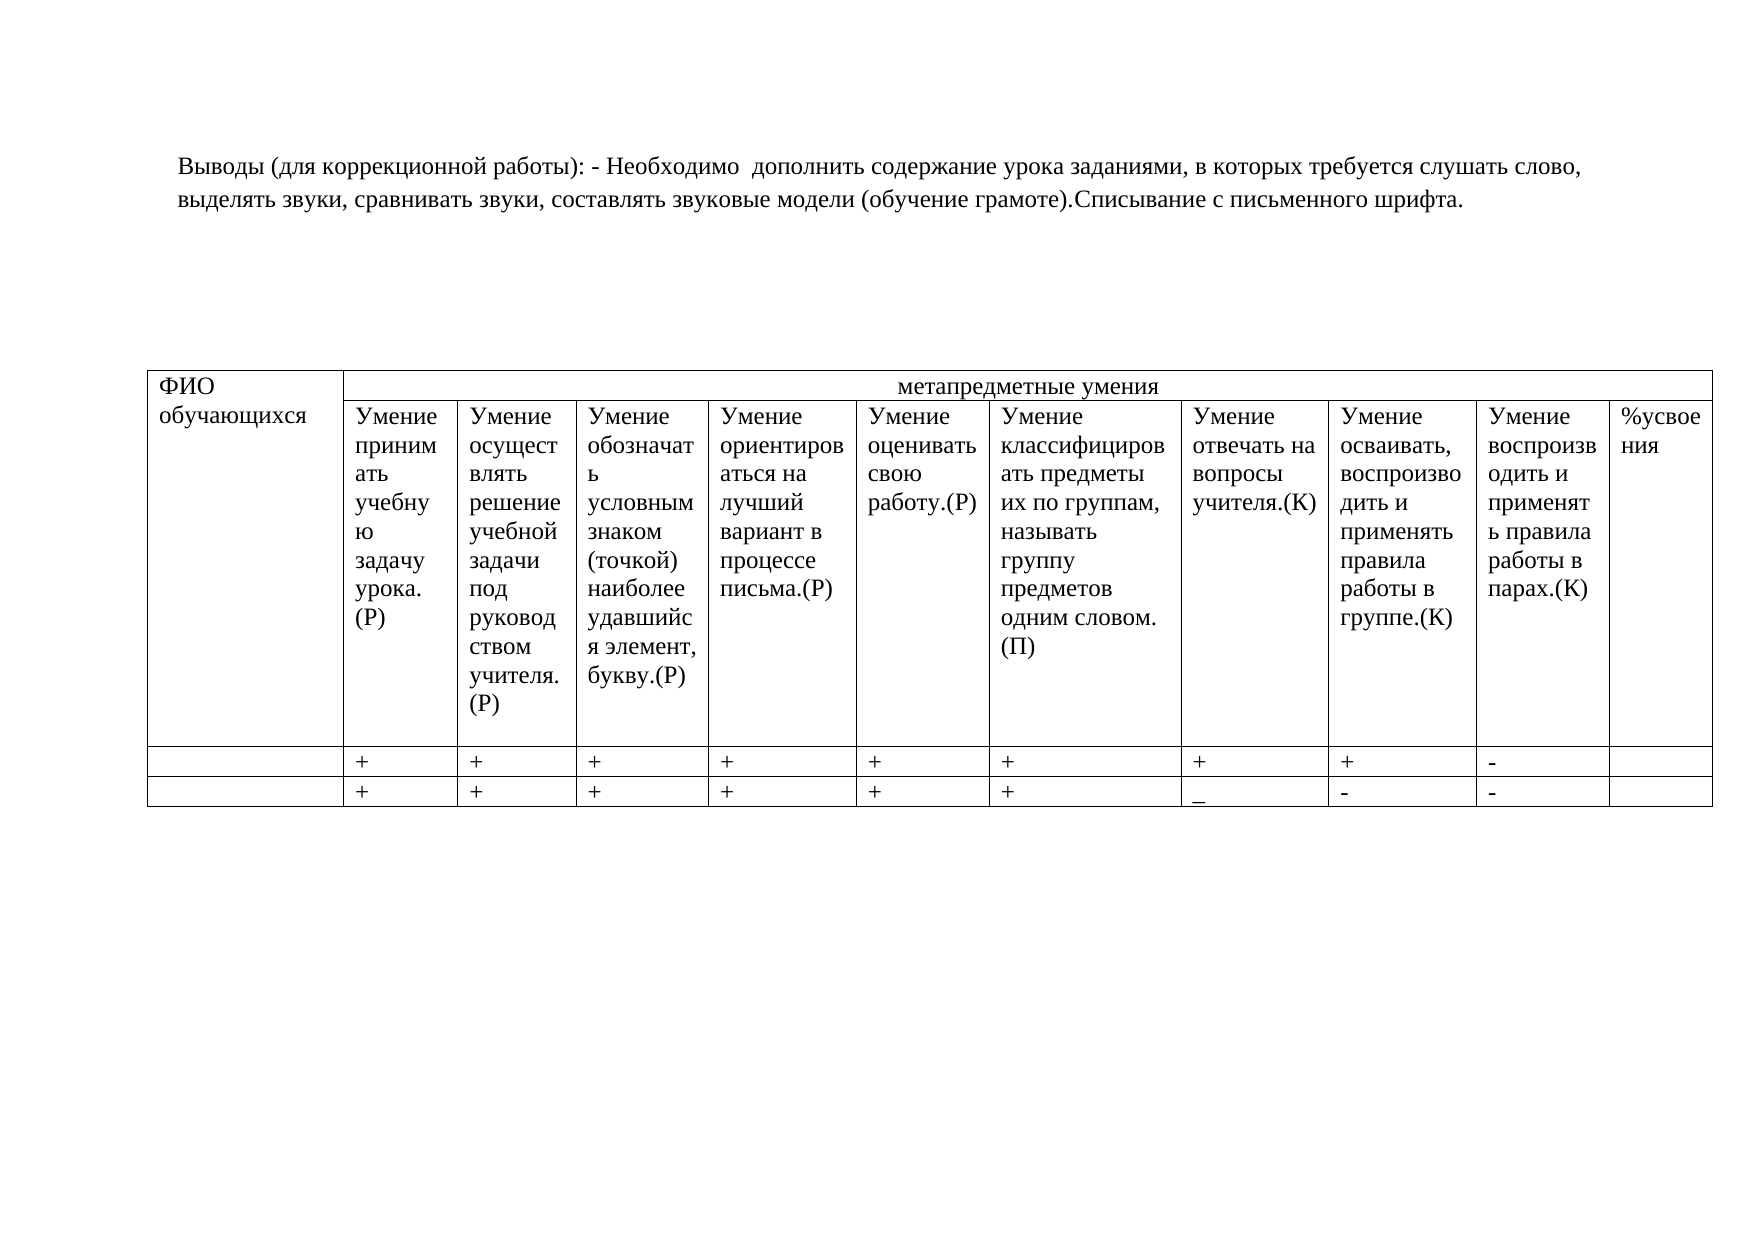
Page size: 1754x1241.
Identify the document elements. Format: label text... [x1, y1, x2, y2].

table_cell Умение ориентироваться на лучший вариант в процессе письма.(Р) [709, 401, 856, 746]
table_cell + [344, 747, 457, 776]
table_header метапредметные умения [344, 371, 1712, 400]
table_cell - [1329, 777, 1476, 806]
table_cell - [1477, 777, 1609, 806]
table_cell [148, 747, 343, 776]
table_cell Умение принимать учебную задачу урока.(Р) [344, 401, 457, 746]
table_cell + [577, 747, 708, 776]
table_cell + [1329, 747, 1476, 776]
table_cell + [1182, 747, 1328, 776]
table_cell + [857, 747, 989, 776]
table_cell Умение осваивать, воспроизводить и применять правила работы в группе.(К) [1329, 401, 1476, 746]
table_cell _ [1182, 777, 1328, 806]
table_cell + [857, 777, 989, 806]
table_cell [1610, 777, 1712, 806]
table_cell + [990, 747, 1181, 776]
text Выводы (для коррекционной работы): - Необходимо дополнить содержание урока заданиями, в которых требуется слушать слово, выделять звуки, сравнивать звуки, составлять звуковые модели (обучение грамоте).Списывание с письменного шрифта. [177, 151, 1665, 213]
table_cell + [458, 777, 576, 806]
table_cell Умение воспроизводить и применять правила работы в парах.(К) [1477, 401, 1609, 746]
table_cell + [344, 777, 457, 806]
table_cell - [1477, 747, 1609, 776]
table_cell + [458, 747, 576, 776]
table_cell Умение оценивать свою работу.(Р) [857, 401, 989, 746]
table_cell + [990, 777, 1181, 806]
table_cell [1610, 747, 1712, 776]
table_cell Умение отвечать на вопросы учителя.(К) [1182, 401, 1328, 746]
table_cell Умение классифицировать предметы их по группам, называть группу предметов одним словом.(П) [990, 401, 1181, 746]
table_cell + [577, 777, 708, 806]
table_cell + [709, 747, 856, 776]
table_cell Умение обозначать условным знаком (точкой) наиболее удавшийся элемент, букву.(Р) [577, 401, 708, 746]
table_cell + [709, 777, 856, 806]
table_cell Умение осуществлять решение учебной задачи под руководством учителя.(Р) [458, 401, 576, 746]
table_cell %усвоения [1610, 401, 1712, 746]
table_header ФИО обучающихся [148, 371, 343, 746]
table_cell [148, 777, 343, 806]
